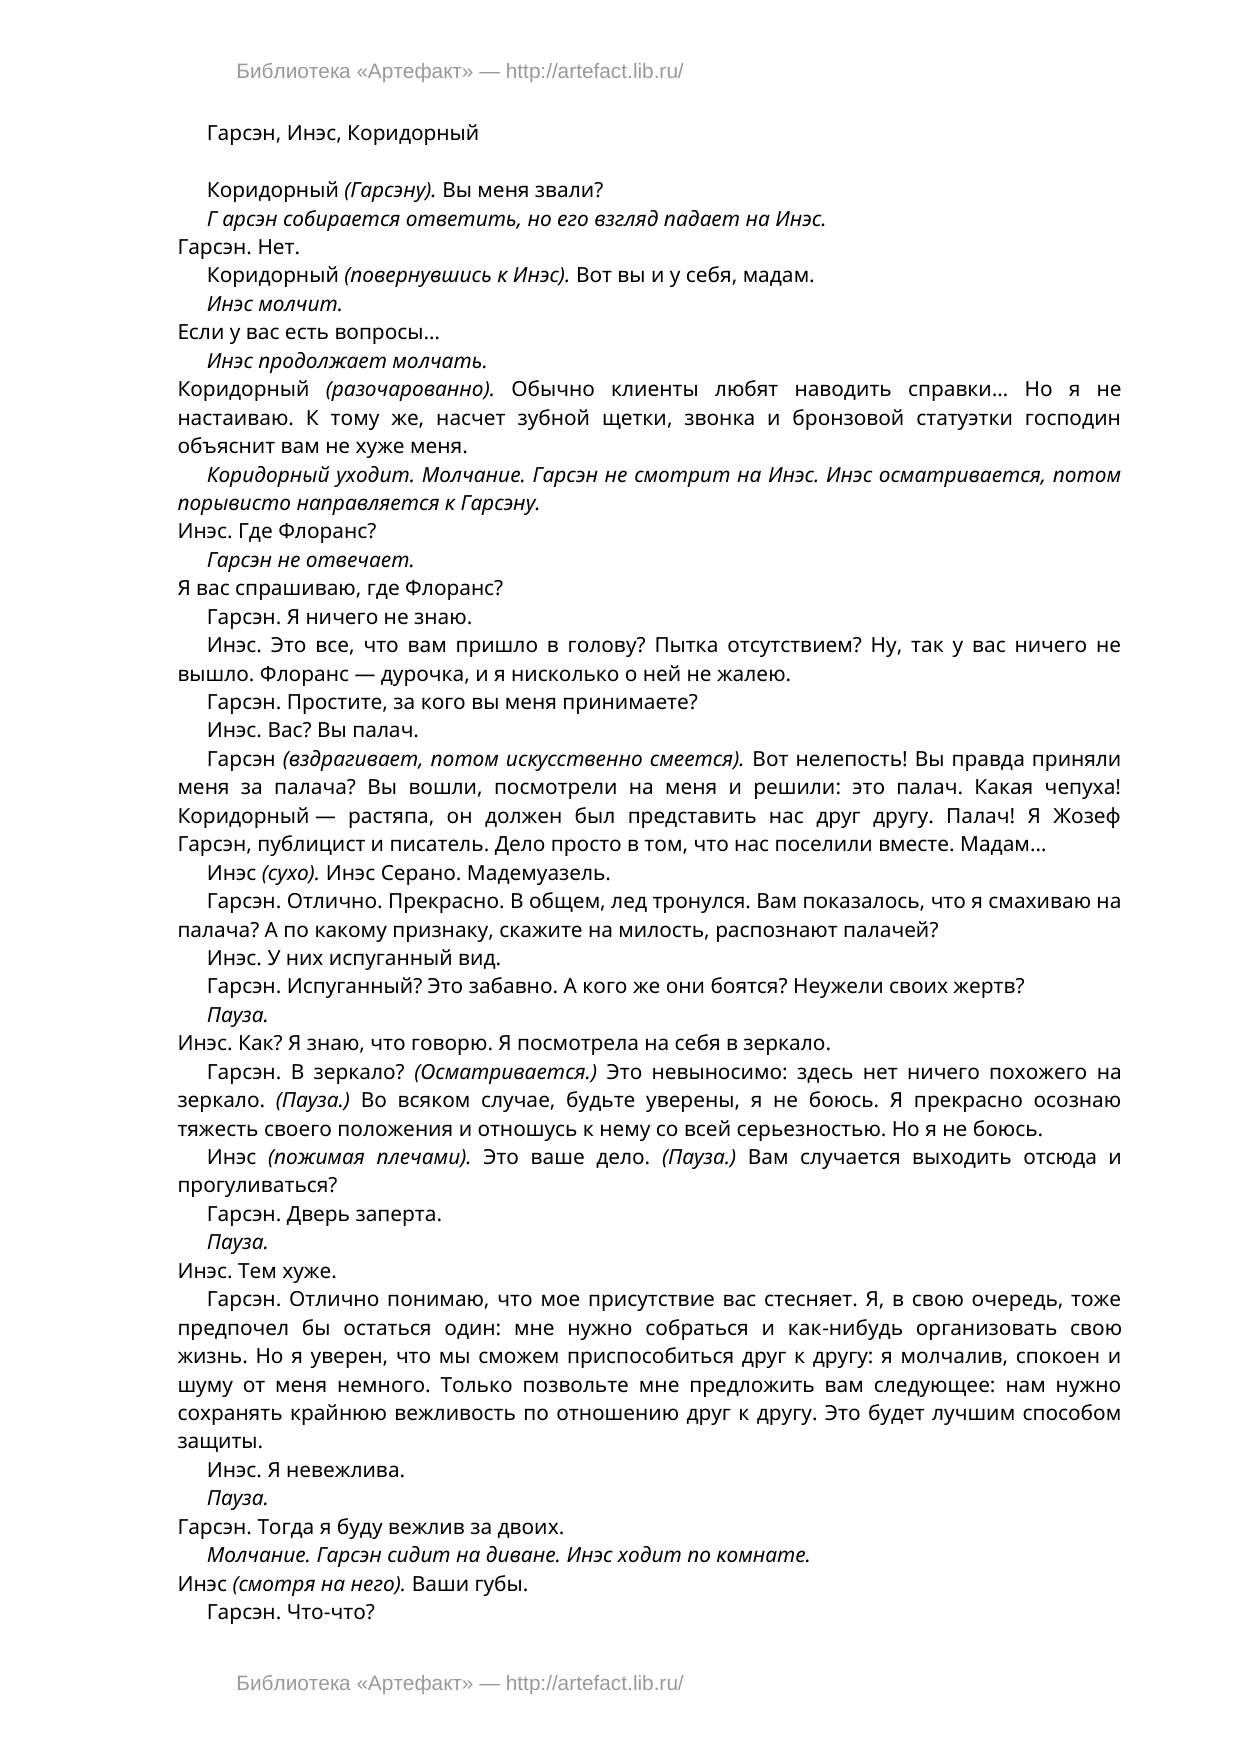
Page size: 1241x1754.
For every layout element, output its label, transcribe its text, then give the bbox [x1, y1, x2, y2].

text Инэс (пожимая плечами). Это ваше дело. (Пауза.) Вам случается выходить отсюда и прогуливаться? [177, 1142, 1122, 1199]
text Коридорный (повернувшись к Инэс). Вот вы и у себя, мадам. [177, 261, 1122, 289]
text Коридорный уходит. Молчание. Гарсэн не смотрит на Инэс. Инэс осматривается, потом порывисто направляется к Гарсэну. Инэс. Где Флоранс? [177, 460, 1122, 545]
text Гарсэн. Дверь заперта. [177, 1199, 1122, 1227]
text Гарсэн (вздрагивает, потом искусственно смеется). Вот нелепость! Вы правда приняли меня за палача? Вы вошли, посмотрели на меня и решили: это палач. Какая чепуха! Коридорный — растяпа, он должен был представить нас друг другу. Палач! Я Жозеф Гарсэн, публицист и писатель. Дело просто в том, что нас поселили вместе. Мадам… [177, 744, 1122, 858]
text Инэс молчит. Если у вас есть вопросы… [177, 289, 1122, 346]
text Гарсэн. Отлично понимаю, что мое присутствие вас стесняет. Я, в свою очередь, тоже предпочел бы остаться один: мне нужно собраться и как-нибудь организовать свою жизнь. Но я уверен, что мы сможем приспособиться друг к другу: я молчалив, спокоен и шуму от меня немного. Только позвольте мне предложить вам следующее: нам нужно сохранять крайнюю вежливость по отношению друг к другу. Это будет лучшим способом защиты. [177, 1284, 1122, 1455]
text Инэс. Вас? Вы палач. [177, 716, 1122, 744]
text Пауза. Гарсэн. Тогда я буду вежлив за двоих. [177, 1483, 1122, 1540]
text Гарсэн. Что-что? [177, 1597, 1122, 1626]
text Инэс. Это все, что вам пришло в голову? Пытка отсутствием? Ну, так у вас ничего не вышло. Флоранс — дурочка, и я нисколько о ней не жалею. [177, 630, 1122, 687]
text Инэс. У них испуганный вид. [177, 943, 1122, 972]
text Пауза. Инэс. Тем хуже. [177, 1227, 1122, 1284]
text Гарсэн. Отлично. Прекрасно. В общем, лед тронулся. Вам показалось, что я смахиваю на палача? А по какому признаку, скажите на милость, распознают палачей? [177, 886, 1122, 943]
text Гарсэн. Я ничего не знаю. [177, 602, 1122, 630]
text Пауза. Инэс. Как? Я знаю, что говорю. Я посмотрела на себя в зеркало. [177, 1000, 1122, 1057]
text Гарсэн, Инэс, Коридорный [177, 118, 1122, 175]
text Инэс (сухо). Инэс Серано. Мадемуазель. [177, 858, 1122, 886]
text Г арсэн собирается ответить, но его взгляд падает на Инэс. Гарсэн. Нет. [177, 204, 1122, 261]
text Коридорный (Гарсэну). Вы меня звали? [177, 175, 1122, 204]
text Инэс продолжает молчать. Коридорный (разочарованно). Обычно клиенты любят наводить справки… Но я не настаиваю. К тому же, насчет зубной щетки, звонка и бронзовой статуэтки господин объяснит вам не хуже меня. [177, 346, 1122, 460]
text Гарсэн. Испуганный? Это забавно. А кого же они боятся? Неужели своих жертв? [177, 972, 1122, 1000]
text Гарсэн. В зеркало? (Осматривается.) Это невыносимо: здесь нет ничего похожего на зеркало. (Пауза.) Во всяком случае, будьте уверены, я не боюсь. Я прекрасно осознаю тяжесть своего положения и отношусь к нему со всей серьезностью. Но я не боюсь. [177, 1057, 1122, 1142]
text Инэс. Я невежлива. [177, 1455, 1122, 1483]
text Молчание. Гарсэн сидит на диване. Инэс ходит по комнате. Инэс (смотря на него). Ваши губы. [177, 1540, 1122, 1597]
text Гарсэн. Простите, за кого вы меня принимаете? [177, 687, 1122, 716]
text Гарсэн не отвечает. Я вас спрашиваю, где Флоранс? [177, 545, 1122, 602]
